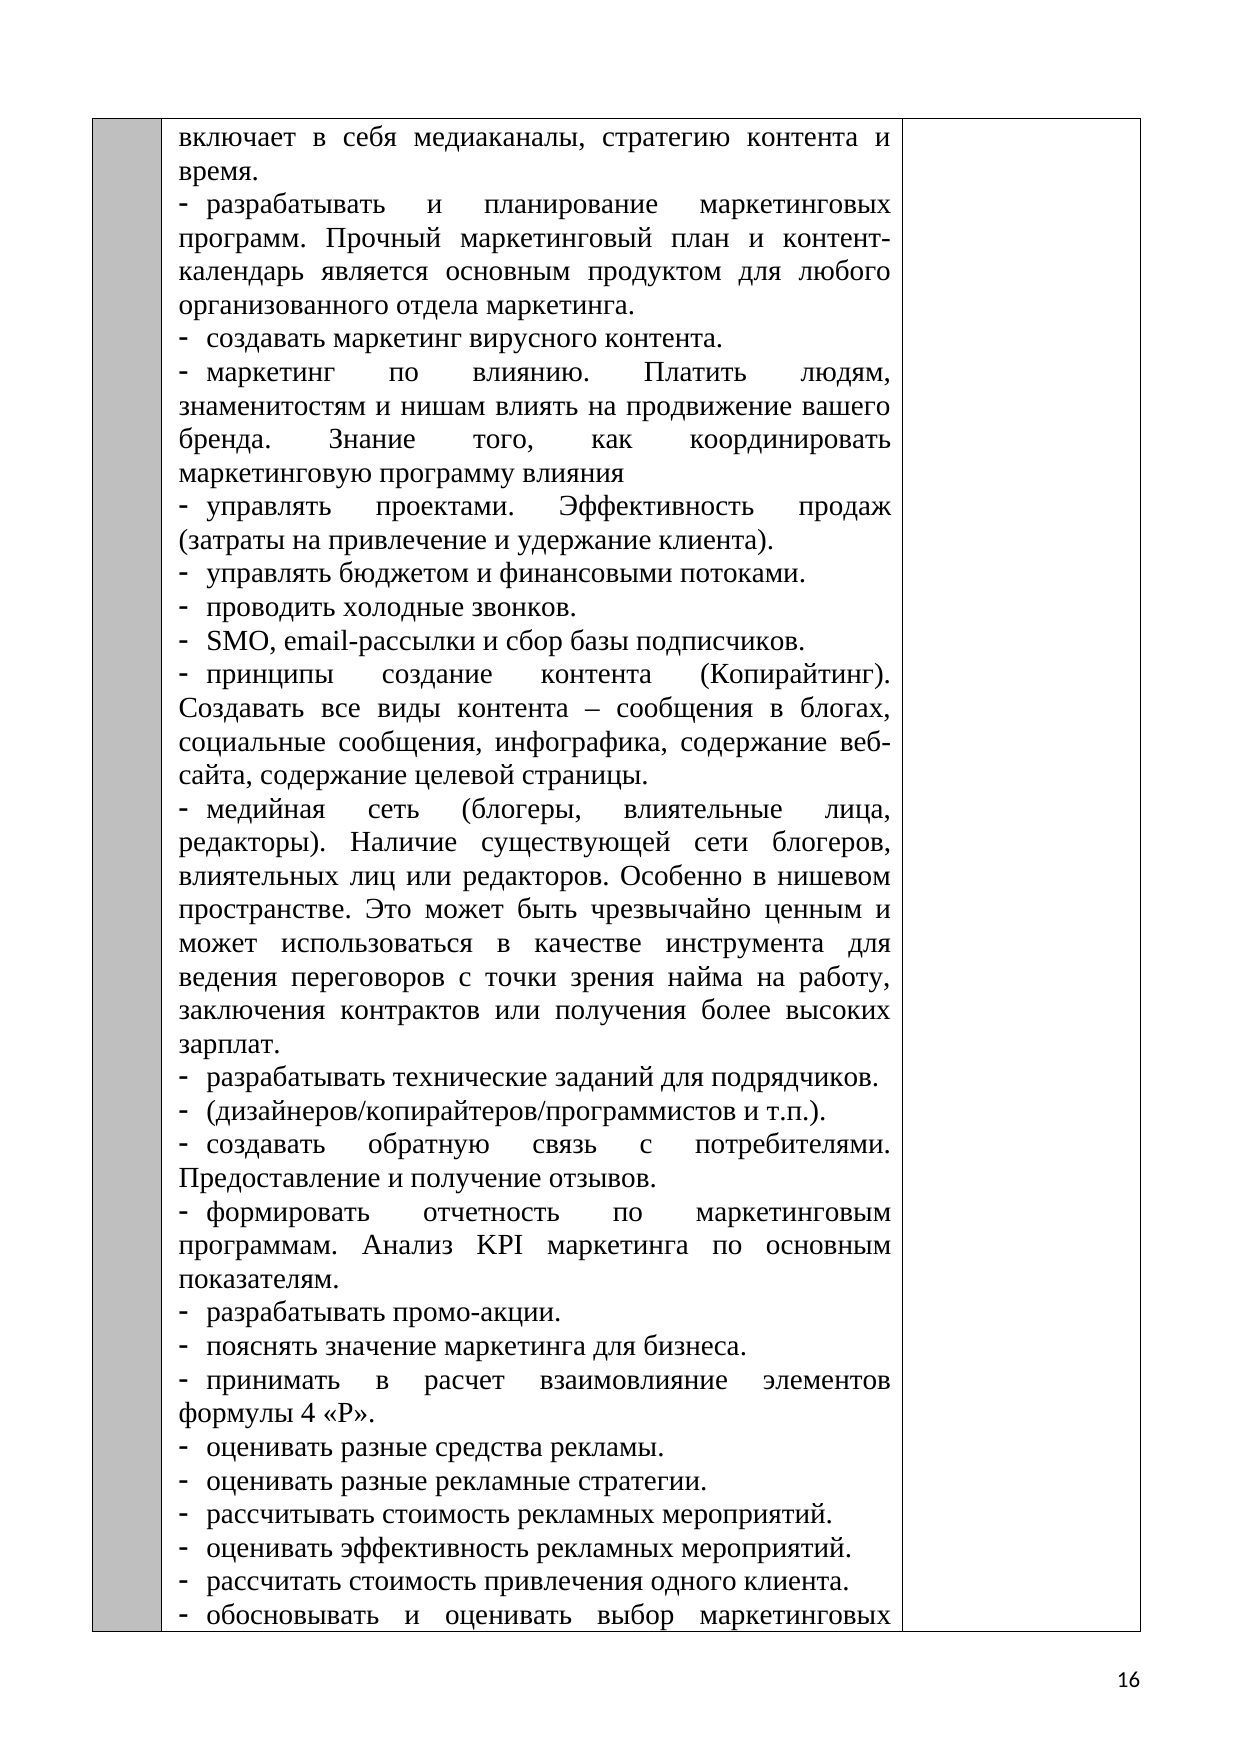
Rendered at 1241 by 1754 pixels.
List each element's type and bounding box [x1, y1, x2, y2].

table_cell [903, 119, 1140, 1631]
table_cell [93, 119, 161, 1631]
table_cell [162, 119, 902, 1631]
